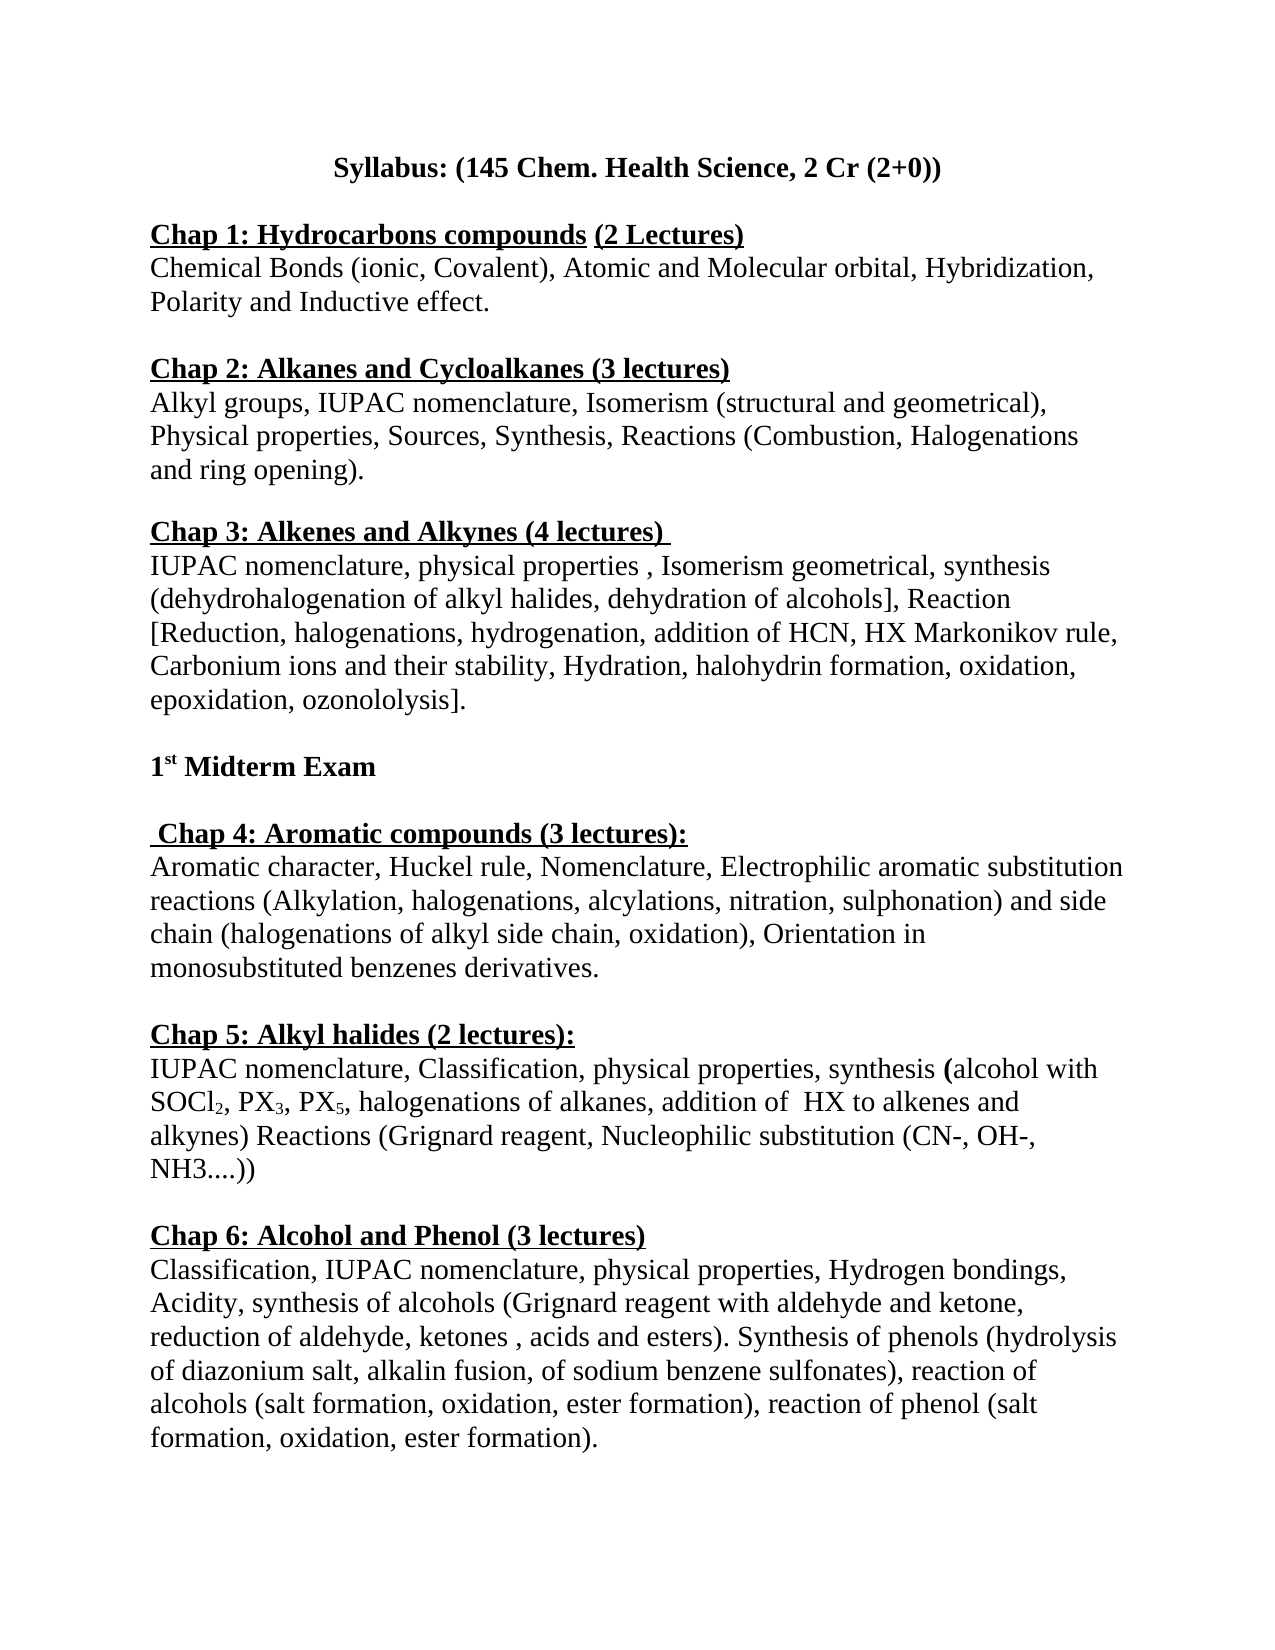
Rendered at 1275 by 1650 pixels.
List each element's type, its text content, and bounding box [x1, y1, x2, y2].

text Chap 2: Alkanes and Cycloalkanes (3 lectures) [150, 351, 1125, 385]
text IUPAC nomenclature, Classification, physical properties, synthesis (alcohol with SOCl2, PX3, PX5, halogenations of alkanes, addition of HX to alkenes and alkynes) Reactions (Grignard reagent, Nucleophilic substitution (CN-, OH-, NH3....)) [150, 1051, 1125, 1185]
text Chap 6: Alcohol and Phenol (3 lectures) [150, 1218, 1125, 1252]
text Aromatic character, Huckel rule, Nomenclature, Electrophilic aromatic substitution reactions (Alkylation, halogenations, alcylations, nitration, sulphonation) and side chain (halogenations of alkyl side chain, oxidation), Orientation in monosubstituted benzenes derivatives. [150, 849, 1125, 984]
text Alkyl groups, IUPAC nomenclature, Isomerism (structural and geometrical), physical properties, sources, synthesis, reactions (Combustion, Halogenations and ring opening). [150, 385, 1125, 485]
text Chap 1: Hydrocarbons compounds (2 Lectures) [150, 217, 1125, 251]
text Syllabus: (145 Chem. Health Science, 2 Cr (2+0)) [150, 150, 1125, 183]
text Chemical Bonds (ionic, Covalent), Atomic and Molecular orbital, Hybridization, Polarity and Inductive effect. [150, 251, 1125, 318]
text 1st Midterm Exam [150, 749, 1125, 782]
text Chap 5: Alkyl halides (2 lectures): [150, 1017, 1125, 1051]
text IUPAC nomenclature, physical properties , Isomerism geometrical, synthesis (dehydrohalogenation of alkyl halides, dehydration of alcohols], Reaction [Reduction, halogenations, hydrogenation, addition of HCN, HX Markonikov rule, Carbonium ions and their stability, Hydration, halohydrin formation, oxidation, epoxidation, ozonololysis]. [150, 548, 1125, 715]
text Chap 4: Aromatic compounds (3 lectures): [150, 816, 1125, 849]
text Classification, IUPAC nomenclature, physical properties, Hydrogen bondings, Acidity, synthesis of alcohols (Grignard reagent with aldehyde and ketone, reduction of aldehyde, ketones , acids and esters). Synthesis of phenols (hydrolysis of diazonium salt, alkalin fusion, of sodium benzene sulfonates), reaction of alcohols (salt formation, oxidation, ester formation), reaction of phenol (salt formation, oxidation, ester formation). [150, 1252, 1125, 1453]
text Chap 3: Alkenes and Alkynes (4 lectures) [150, 514, 1125, 548]
